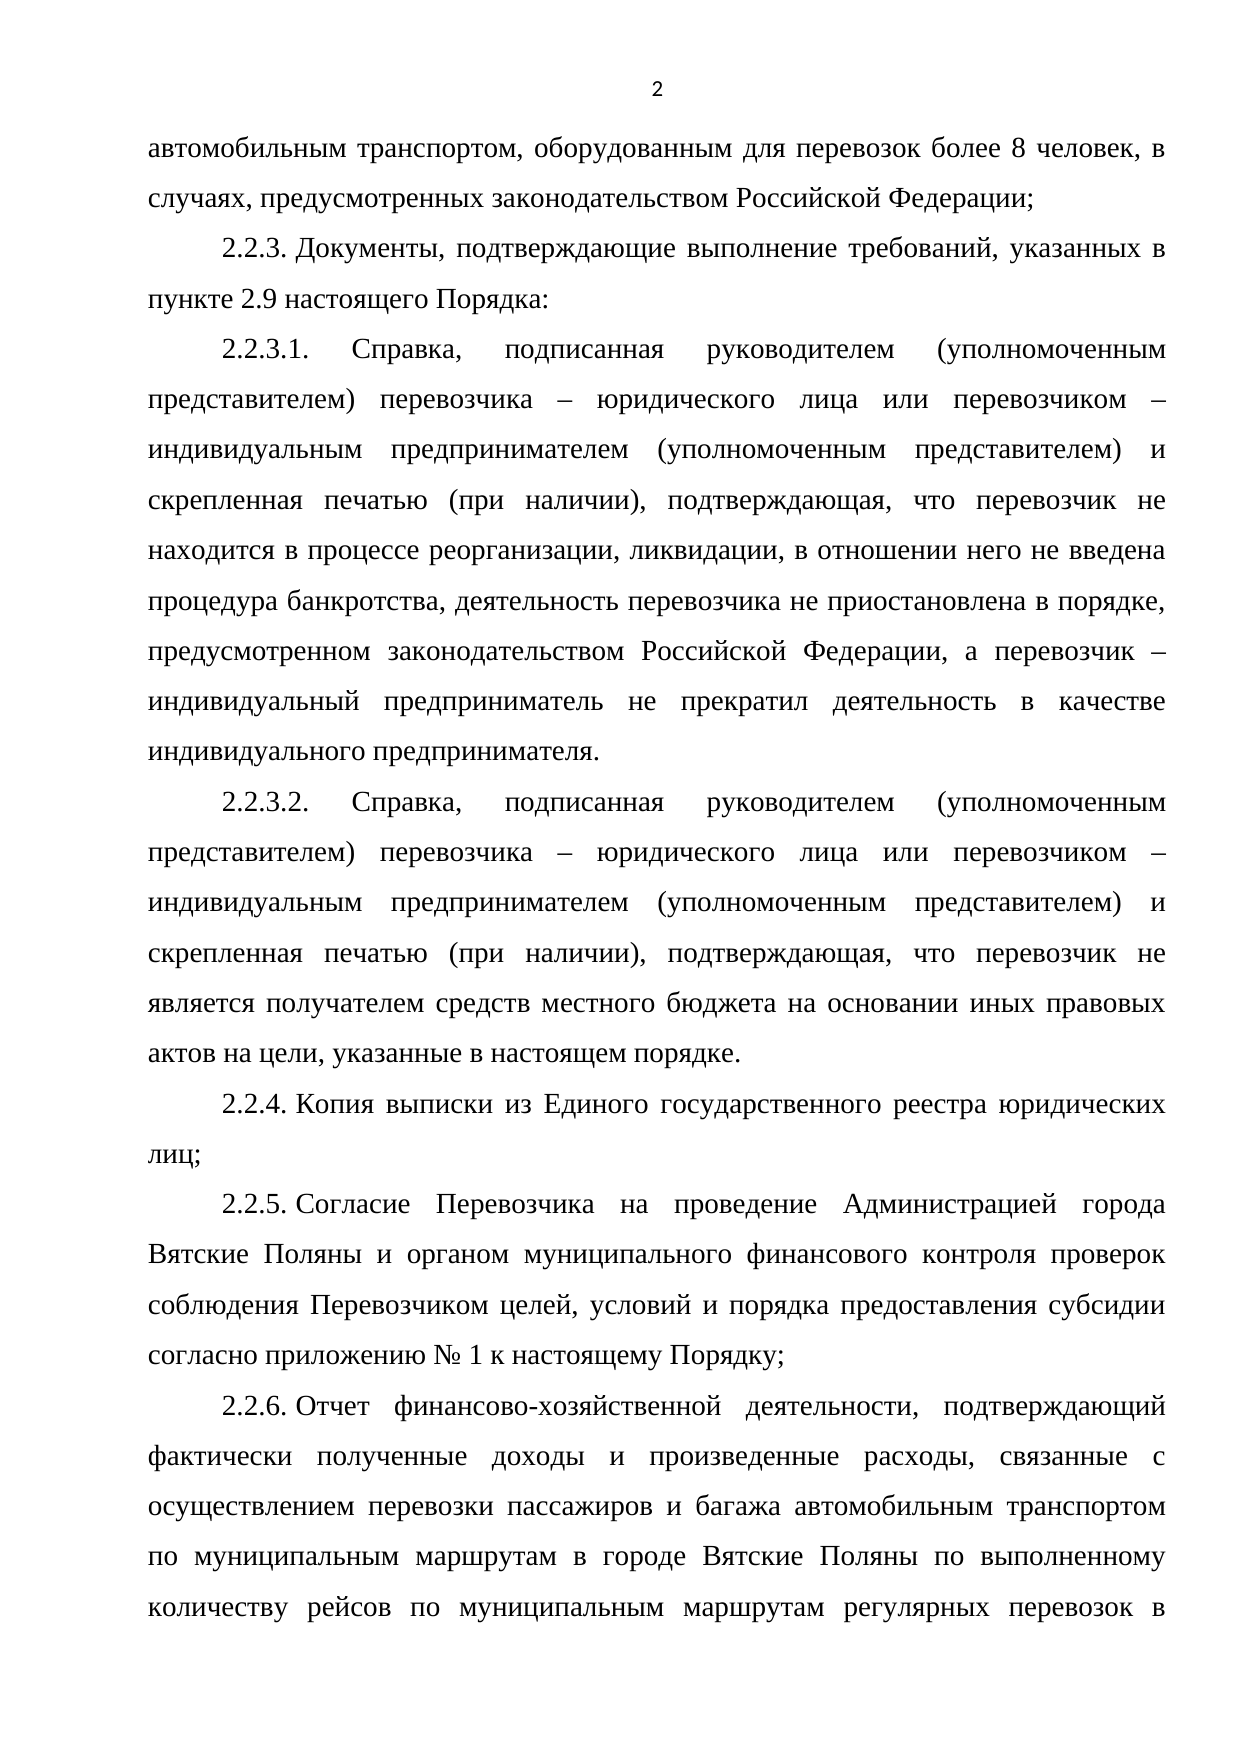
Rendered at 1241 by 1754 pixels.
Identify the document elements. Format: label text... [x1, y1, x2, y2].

text 2.2.3.2. Справка, подписанная руководителем (уполномоченным представителем) перевозчика – юридического лица или перевозчиком – индивидуальным предпринимателем (уполномоченным представителем) и скрепленная печатью (при наличии), подтверждающая, что перевозчик не является получателем средств местного бюджета на основании иных правовых актов на цели, указанные в настоящем порядке. [148, 784, 1167, 1069]
text 2.2.3.1. Справка, подписанная руководителем (уполномоченным представителем) перевозчика – юридического лица или перевозчиком – индивидуальным предпринимателем (уполномоченным представителем) и скрепленная печатью (при наличии), подтверждающая, что перевозчик не находится в процессе реорганизации, ликвидации, в отношении него не введена процедура банкротства, деятельность перевозчика не приостановлена в порядке, предусмотренном законодательством Российской Федерации, а перевозчик – индивидуальный предприниматель не прекратил деятельность в качестве индивидуального предпринимателя. [148, 331, 1167, 767]
text 2.2.5. Согласие Перевозчика на проведение Администрацией города Вятские Поляны и органом муниципального финансового контроля проверок соблюдения Перевозчиком целей, условий и порядка предоставления субсидии согласно приложению № 1 к настоящему Порядку; [148, 1186, 1167, 1371]
text 2.2.4. Копия выписки из Единого государственного реестра юридических лиц; [148, 1086, 1167, 1169]
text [148, 1388, 1167, 1622]
text 2.2.3. Документы, подтверждающие выполнение требований, указанных в пункте 2.9 настоящего Порядка: [148, 230, 1167, 314]
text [148, 130, 1167, 214]
